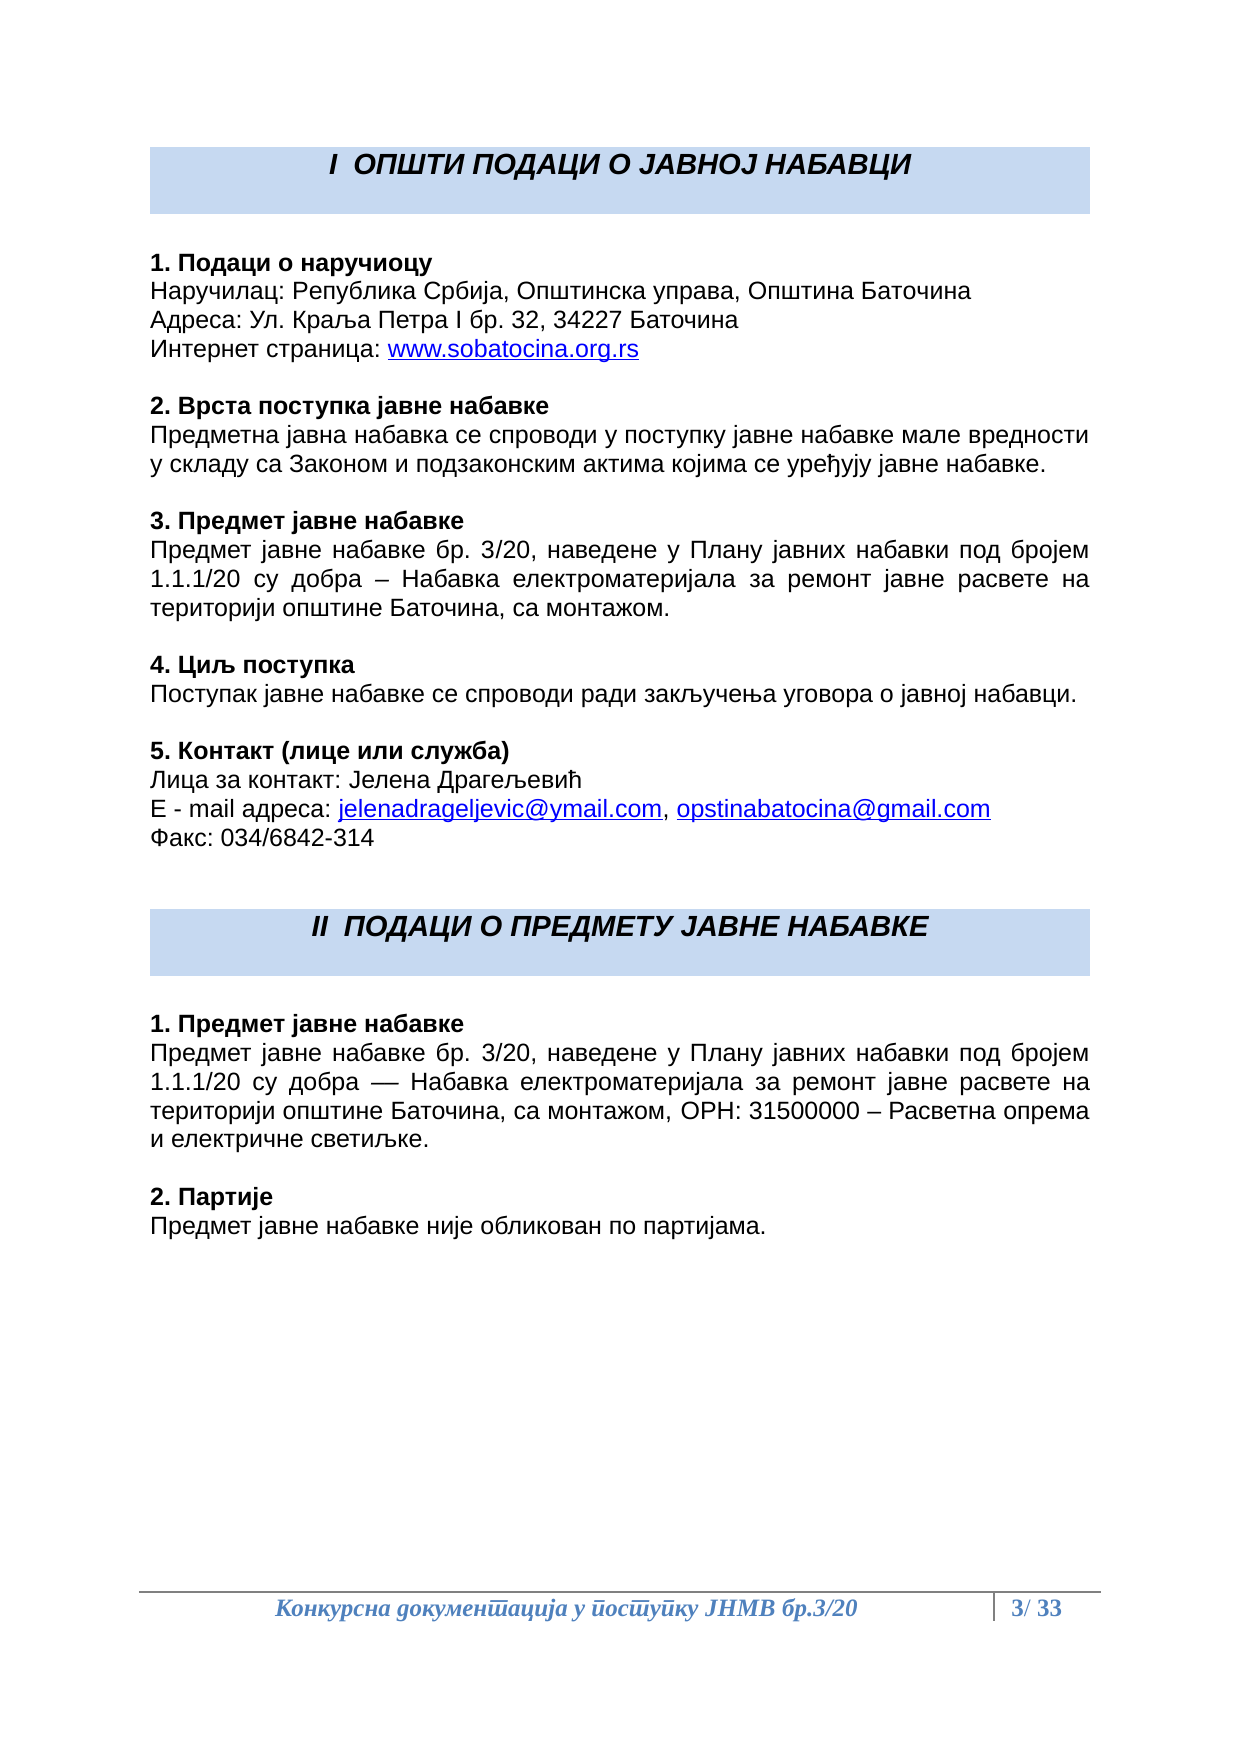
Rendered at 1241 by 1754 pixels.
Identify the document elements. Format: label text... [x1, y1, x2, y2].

text 3. Предмет јавне набавке [150, 506, 1090, 535]
text 1. Предмет јавне набавке [150, 1009, 1090, 1038]
text Адреса: Ул. Краља Петра I бр. 32, 34227 Баточина [150, 305, 1090, 334]
text 2. Партије [150, 1182, 1090, 1211]
text 2. Врста поступка јавне набавке [150, 391, 1090, 420]
text Факс: 034/6842-314 [150, 822, 1090, 851]
text Интернет страница: www.sobatocina.org.rs [150, 334, 1090, 362]
text Е - mail адреса: jelenadrageljevic@ymail.com, opstinabatocina@gmail.com [150, 794, 1090, 822]
text Поступак јавне набавке се спроводи ради закључења уговора о јавној набавци. [150, 679, 1090, 707]
text 4. Циљ поступка [150, 650, 1090, 679]
text Наручилац: Република Србија, Општинска управа, Општина Баточина [150, 276, 1090, 305]
text 1. Подаци о наручиоцу [150, 247, 1090, 276]
text 5. Контакт (лице или служба) [150, 736, 1090, 765]
text Предметна јавна набавка се спроводи у поступку јавне набавке мале вредности у складу са Законом и подзаконским актима којима се уређују јавне набавке. [150, 420, 1090, 477]
text Предмет јавне набавке бр. 3/20, наведене у Плану јавних набавки под бројем 1.1.1/20 су добра –– Набавка електроматеријала за ремонт јавне расвете на територији општине Баточина, са монтажом, ОРН: 31500000 – Расветна опрема и електричне светиљке. [150, 1038, 1090, 1153]
text II ПОДАЦИ О ПРЕДМЕТУ ЈАВНЕ НАБАВКЕ [150, 909, 1090, 942]
text Предмет јавне набавке бр. 3/20, наведене у Плану јавних набавки под бројем 1.1.1/20 су добра – Набавка електроматеријала за ремонт јавне расвете на територији општине Баточина, са монтажом. [150, 535, 1090, 621]
text Лица за контакт: Јелена Драгељевић [150, 765, 1090, 794]
text I ОПШТИ ПОДАЦИ О ЈАВНОЈ НАБАВЦИ [150, 147, 1090, 180]
text Предмет јавне набавке није обликован по партијама. [150, 1211, 1090, 1239]
